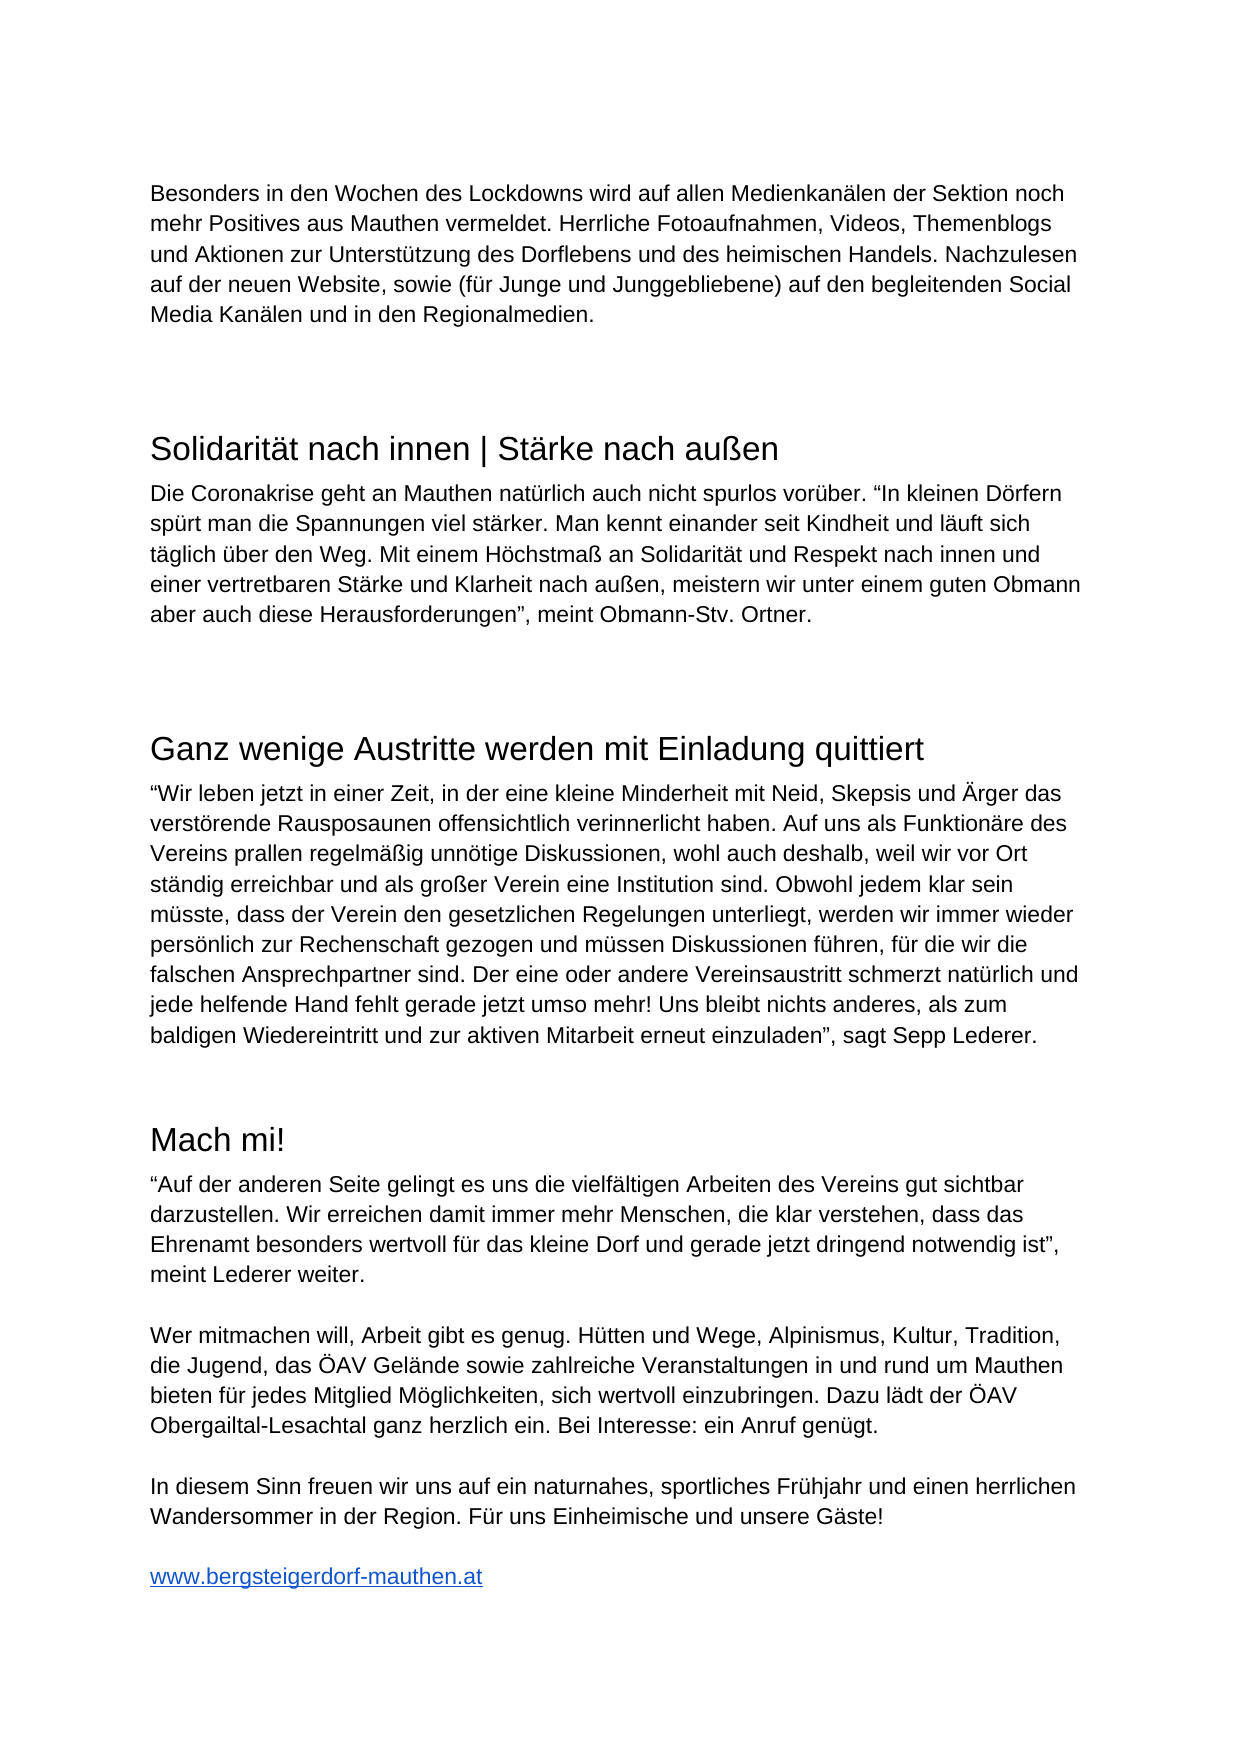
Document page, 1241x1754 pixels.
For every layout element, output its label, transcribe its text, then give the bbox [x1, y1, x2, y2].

text Besonders in den Wochen des Lockdowns wird auf allen Medienkanälen der Sektion noch mehr Positives aus Mauthen vermeldet. Herrliche Fotoaufnahmen, Videos, Themenblogs und Aktionen zur Unterstützung des Dorflebens und des heimischen Handels. Nachzulesen auf der neuen Website, sowie (für Junge und Junggebliebene) auf den begleitenden Social Media Kanälen und in den Regionalmedien. [150, 180, 1090, 327]
text “Auf der anderen Seite gelingt es uns die vielfältigen Arbeiten des Vereins gut sichtbar darzustellen. Wir erreichen damit immer mehr Menschen, die klar verstehen, dass das Ehrenamt besonders wertvoll für das kleine Dorf und gerade jetzt dringend notwendig ist”, meint Lederer weiter. [150, 1171, 1090, 1287]
subtitle Solidarität nach innen | Stärke nach außen [150, 429, 1090, 468]
text Die Coronakrise geht an Mauthen natürlich auch nicht spurlos vorüber. “In kleinen Dörfern spürt man die Spannungen viel stärker. Man kennt einander seit Kindheit und läuft sich täglich über den Weg. Mit einem Höchstmaß an Solidarität und Respekt nach innen und einer vertretbaren Stärke und Klarheit nach außen, meistern wir unter einem guten Obmann aber auch diese Herausforderungen”, meint Obmann-Stv. Ortner. [150, 480, 1090, 627]
text Wer mitmachen will, Arbeit gibt es genug. Hütten und Wege, Alpinismus, Kultur, Tradition, die Jugend, das ÖAV Gelände sowie zahlreiche Veranstaltungen in und rund um Mauthen bieten für jedes Mitglied Möglichkeiten, sich wertvoll einzubringen. Dazu lädt der ÖAV Obergailtal-Lesachtal ganz herzlich ein. Bei Interesse: ein Anruf genügt. [150, 1322, 1090, 1438]
text In diesem Sinn freuen wir uns auf ein naturnahes, sportliches Frühjahr und einen herrlichen Wandersommer in der Region. Für uns Einheimische und unsere Gäste! [150, 1473, 1090, 1529]
subtitle Mach mi! [150, 1119, 1090, 1158]
text www.bergsteigerdorf-mauthen.at [150, 1563, 1090, 1589]
subtitle Ganz wenige Austritte werden mit Einladung quittiert [150, 729, 1090, 767]
text “Wir leben jetzt in einer Zeit, in der eine kleine Minderheit mit Neid, Skepsis und Ärger das verstörende Rausposaunen offensichtlich verinnerlicht haben. Auf uns als Funktionäre des Vereins prallen regelmäßig unnötige Diskussionen, wohl auch deshalb, weil wir vor Ort ständig erreichbar und als großer Verein eine Institution sind. Obwohl jedem klar sein müsste, dass der Verein den gesetzlichen Regelungen unterliegt, werden wir immer wieder persönlich zur Rechenschaft gezogen und müssen Diskussionen führen, für die wir die falschen Ansprechpartner sind. Der eine oder andere Vereinsaustritt schmerzt natürlich und jede helfende Hand fehlt gerade jetzt umso mehr! Uns bleibt nichts anderes, als zum baldigen Wiedereintritt und zur aktiven Mitarbeit erneut einzuladen”, sagt Sepp Lederer. [150, 780, 1090, 1048]
